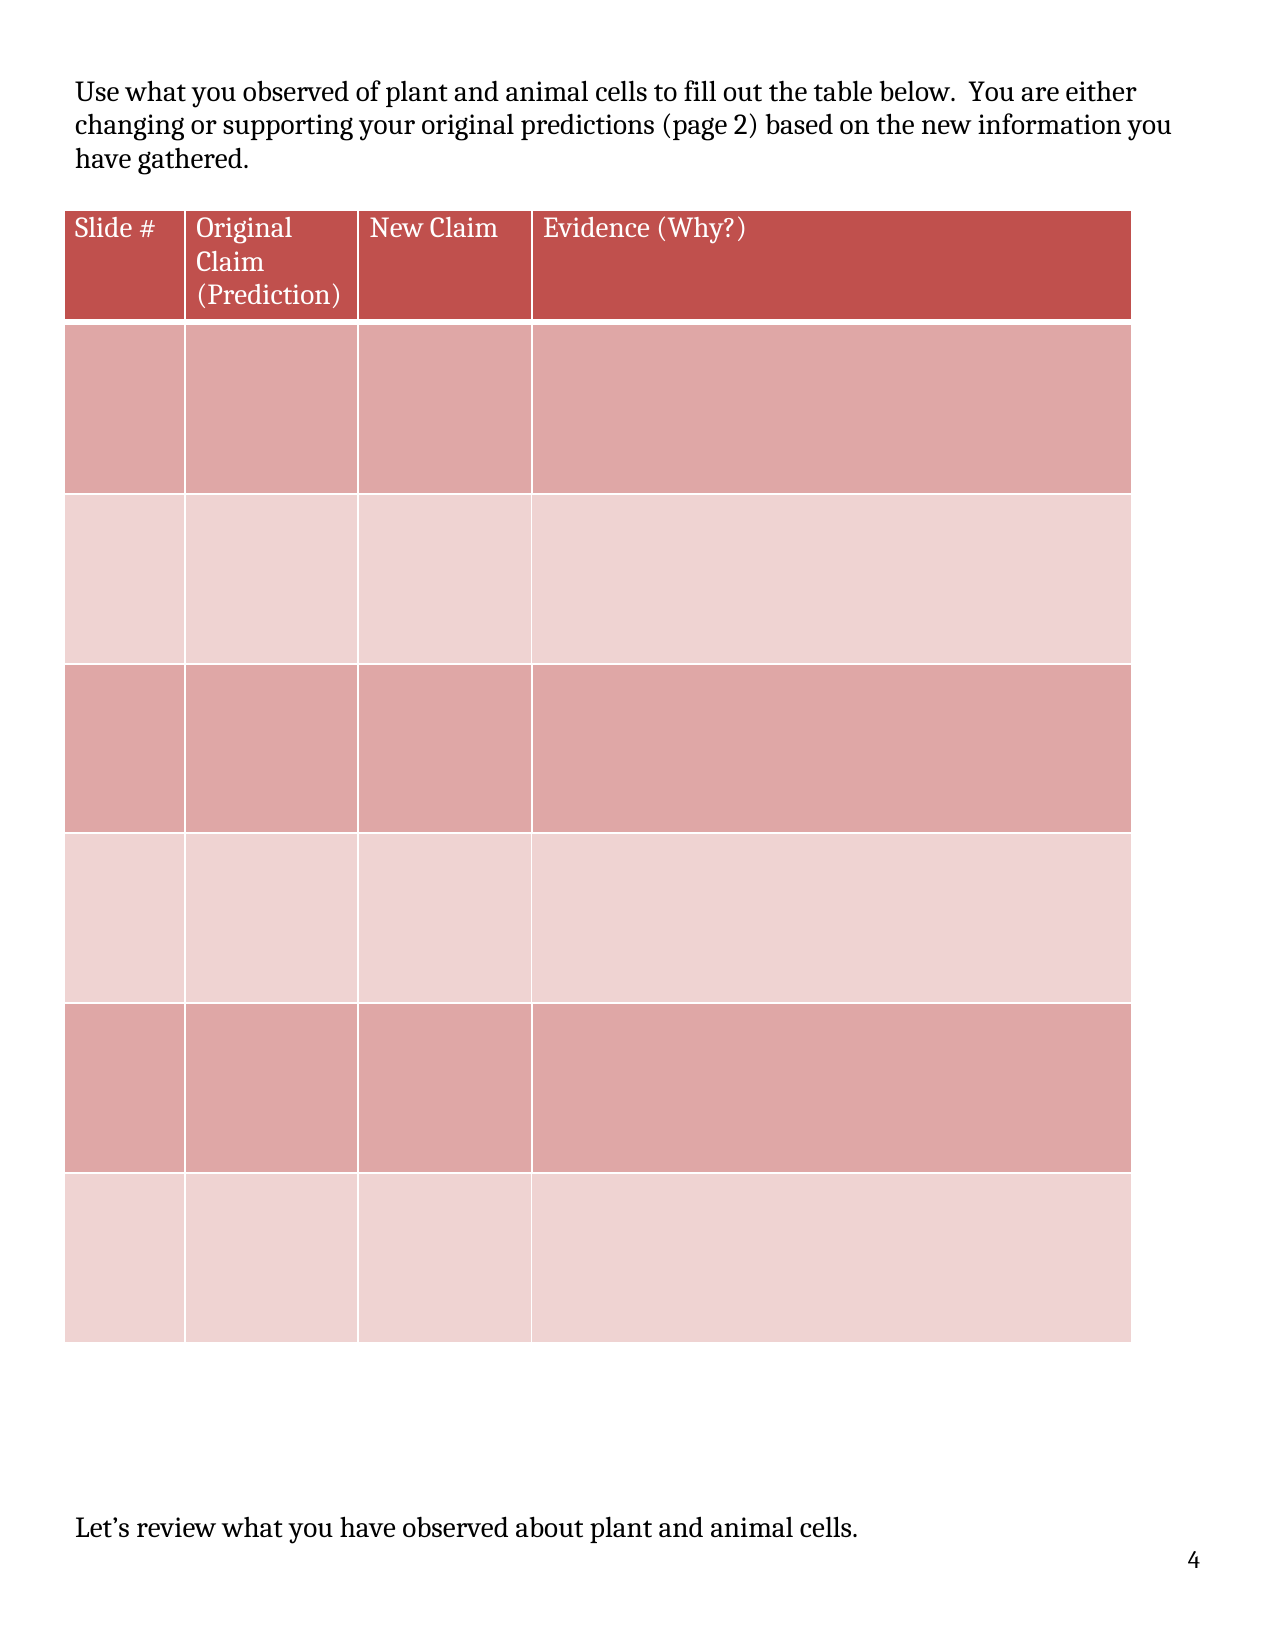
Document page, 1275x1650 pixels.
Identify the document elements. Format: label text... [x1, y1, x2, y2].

table_cell [359, 665, 531, 832]
table_cell [186, 495, 357, 662]
table_header Original Claim (Prediction) [186, 211, 357, 319]
table_cell [65, 1174, 184, 1342]
table_cell [359, 834, 531, 1002]
table_cell [186, 1004, 357, 1172]
table_header Slide # [65, 211, 184, 319]
table_cell [186, 834, 357, 1002]
table_cell [186, 325, 357, 493]
table_cell [533, 325, 1131, 493]
table_cell [359, 495, 531, 662]
table_cell [533, 665, 1131, 832]
table_cell [532, 1174, 1131, 1342]
table_cell [359, 325, 531, 493]
table_cell [532, 834, 1131, 1002]
table_cell [65, 665, 184, 832]
table_cell [532, 495, 1131, 662]
table_cell [65, 834, 184, 1002]
table_cell [65, 325, 184, 493]
table_cell [186, 1174, 357, 1342]
text Use what you observed of plant and animal cells to fill out the table below. You are either changing or supporting your original predictions (page 2) based on the new information you have gathered. [75, 75, 1200, 176]
text Let’s review what you have observed about plant and animal cells. [75, 1511, 1200, 1545]
table_cell [359, 1174, 531, 1342]
table_cell [186, 665, 357, 832]
table_header New Claim [359, 211, 531, 319]
table_header Evidence (Why?) [533, 211, 1131, 319]
table_cell [65, 1004, 184, 1172]
table_cell [65, 495, 184, 662]
table_cell [533, 1004, 1131, 1172]
table_cell [359, 1004, 531, 1172]
